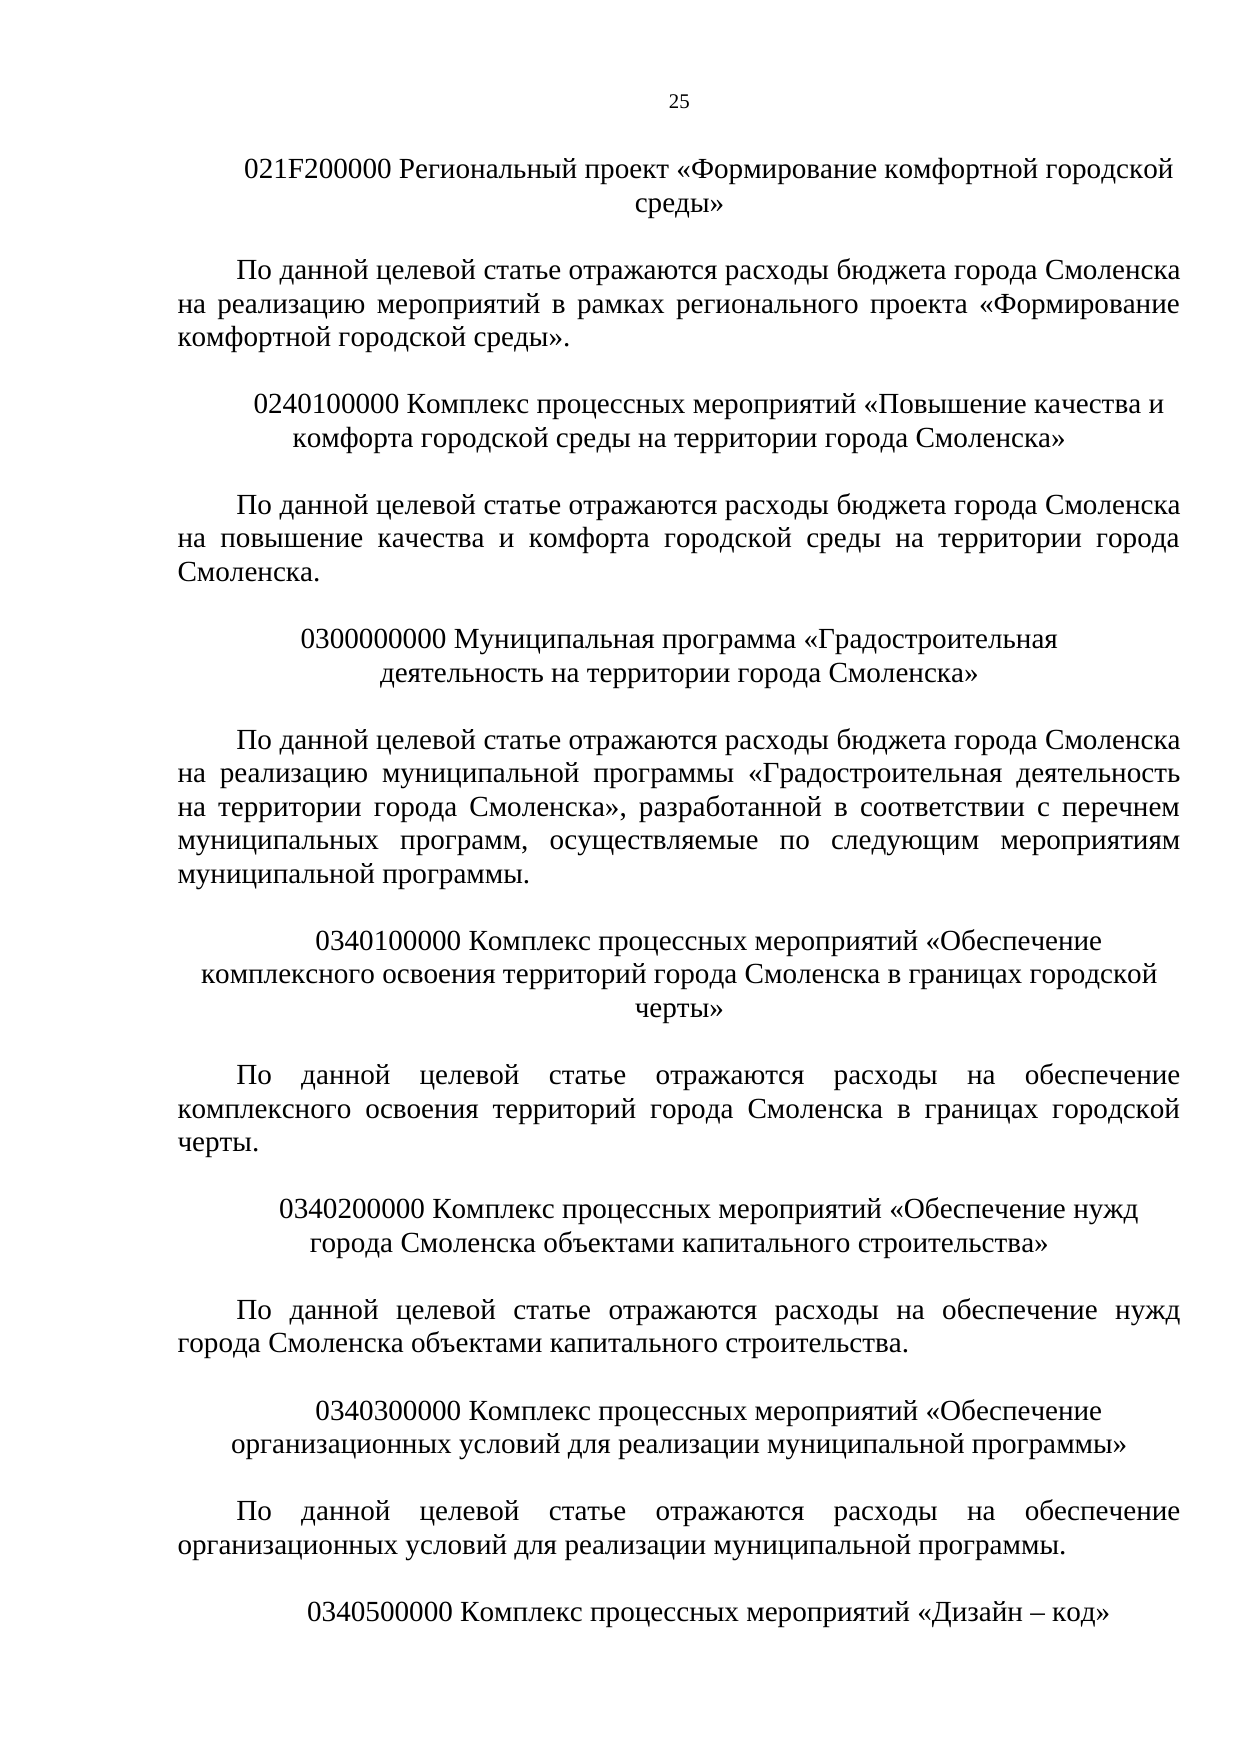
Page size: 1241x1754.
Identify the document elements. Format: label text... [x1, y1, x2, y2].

text По данной целевой статье отражаются расходы бюджета города Смоленска на реализацию мероприятий в рамках регионального проекта «Формирование комфортной городской среды». [177, 252, 1181, 353]
text По данной целевой статье отражаются расходы на обеспечение организационных условий для реализации муниципальной программы. [177, 1493, 1181, 1560]
text По данной целевой статье отражаются расходы на обеспечение нужд города Смоленска объектами капитального строительства. [177, 1292, 1181, 1359]
text 0340200000 Комплекс процессных мероприятий «Обеспечение нужд города Смоленска объектами капитального строительства» [177, 1191, 1181, 1258]
text деятельность на территории города Смоленска» [177, 655, 1181, 688]
text 021F200000 Региональный проект «Формирование комфортной городской среды» [177, 152, 1181, 219]
text 0340500000 Комплекс процессных мероприятий «Дизайн – код» [177, 1594, 1181, 1627]
text 0240100000 Комплекс процессных мероприятий «Повышение качества и комфорта городской среды на территории города Смоленска» [177, 386, 1181, 453]
text По данной целевой статье отражаются расходы на обеспечение комплексного освоения территорий города Смоленска в границах городской черты. [177, 1057, 1181, 1158]
text По данной целевой статье отражаются расходы бюджета города Смоленска на повышение качества и комфорта городской среды на территории города Смоленска. [177, 487, 1181, 588]
text 0340300000 Комплекс процессных мероприятий «Обеспечение организационных условий для реализации муниципальной программы» [177, 1393, 1181, 1460]
text 0340100000 Комплекс процессных мероприятий «Обеспечение комплексного освоения территорий города Смоленска в границах городской черты» [177, 923, 1181, 1024]
text 0300000000 Муниципальная программа «Градостроительная [177, 621, 1181, 655]
text По данной целевой статье отражаются расходы бюджета города Смоленска на реализацию муниципальной программы «Градостроительная деятельность на территории города Смоленска», разработанной в соответствии с перечнем муниципальных программ, осуществляемые по следующим мероприятиям муниципальной программы. [177, 722, 1181, 889]
